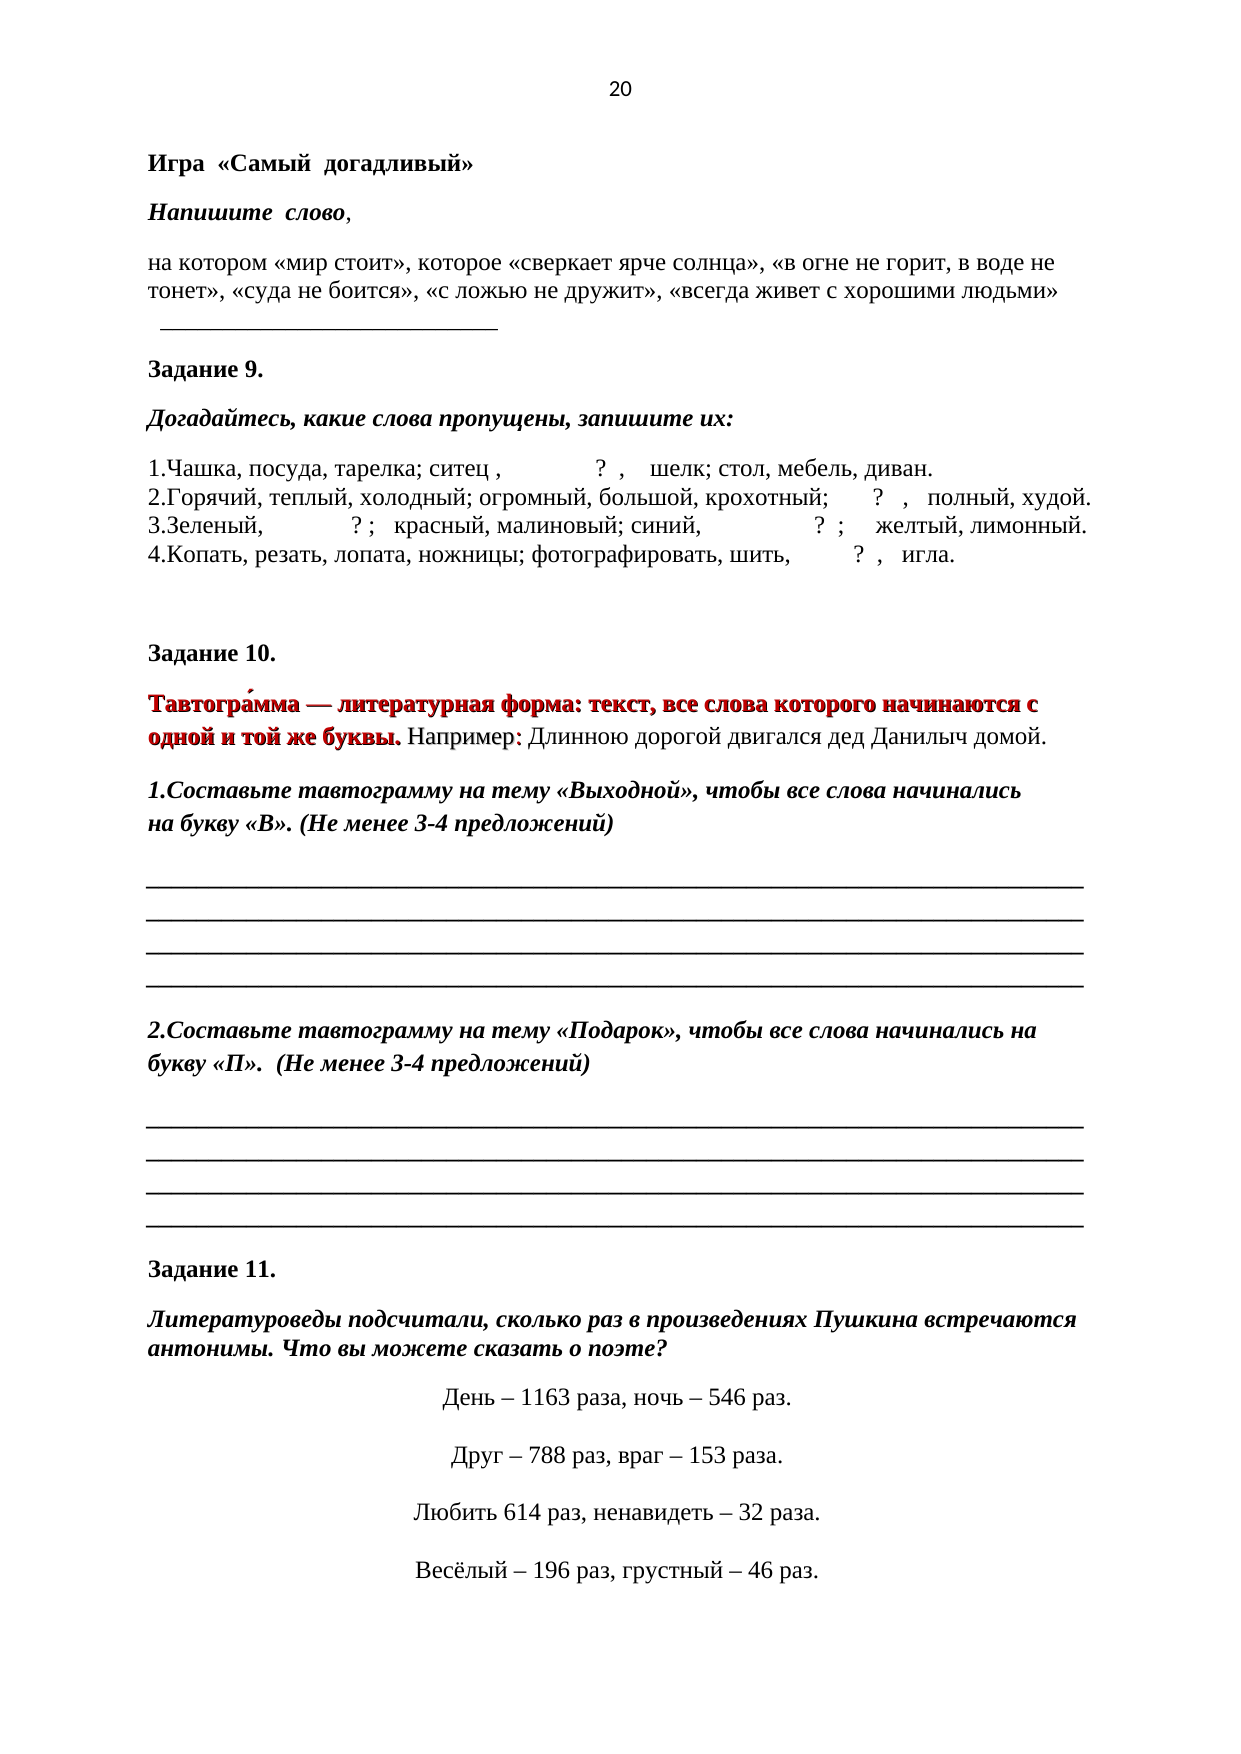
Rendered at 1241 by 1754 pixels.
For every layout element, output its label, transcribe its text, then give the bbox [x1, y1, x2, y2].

text Напишите слово, [148, 197, 1092, 226]
text ____________________________________________________________________________________________________________________________________________________________________________________________________________________________________________________________________________________________________________ [148, 862, 1092, 990]
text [148, 1382, 1092, 1584]
text ___________________________ [148, 304, 1092, 333]
text ____________________________________________________________________________________________________________________________________________________________________________________________________________________________________________________________________________________________________________ [148, 1102, 1092, 1229]
text на букву «В». (Не менее 3-4 предложений) [148, 808, 1092, 837]
text Литературоведы подсчитали, сколько раз в произведениях Пушкина встречаются антонимы. Что вы можете сказать о поэте? [148, 1304, 1092, 1362]
text на котором «мир стоит», которое «сверкает ярче солнца», «в огне не горит, в воде не тонет», «суда не боится», «с ложью не дружит», «всегда живет с хорошими людьми» [148, 247, 1092, 304]
text 3.Зеленый, ? ; красный, малиновый; синий, ? ; желтый, лимонный. [148, 511, 1092, 539]
text 4.Копать, резать, лопата, ножницы; фотографировать, шить, ? , игла. [148, 539, 1092, 568]
text Игра «Самый догадливый» [148, 148, 1092, 176]
text Догадайтесь, какие слова пропущены, запишите их: [148, 403, 1092, 432]
text 2.Составьте тавтограмму на тему «Подарок», чтобы все слова начинались на букву «П». (Не менее 3-4 предложений) [148, 1015, 1092, 1077]
text Задание 11. [148, 1254, 1092, 1283]
text Тавтогра́мма — литературная форма: текст, все слова которого начинаются с одной и той же буквы. Например: Длинною дорогой двигался дед Данилыч домой. [148, 688, 1092, 750]
text Задание 9. [148, 354, 1092, 383]
text Задание 10. [148, 638, 1092, 667]
text 1.Составьте тавтограмму на тему «Выходной», чтобы все слова начинались [148, 775, 1092, 804]
text 2.Горячий, теплый, холодный; огромный, большой, крохотный; ? , полный, худой. [148, 482, 1092, 511]
text 1.Чашка, посуда, тарелка; ситец , ? , шелк; стол, мебель, диван. [148, 453, 1092, 482]
